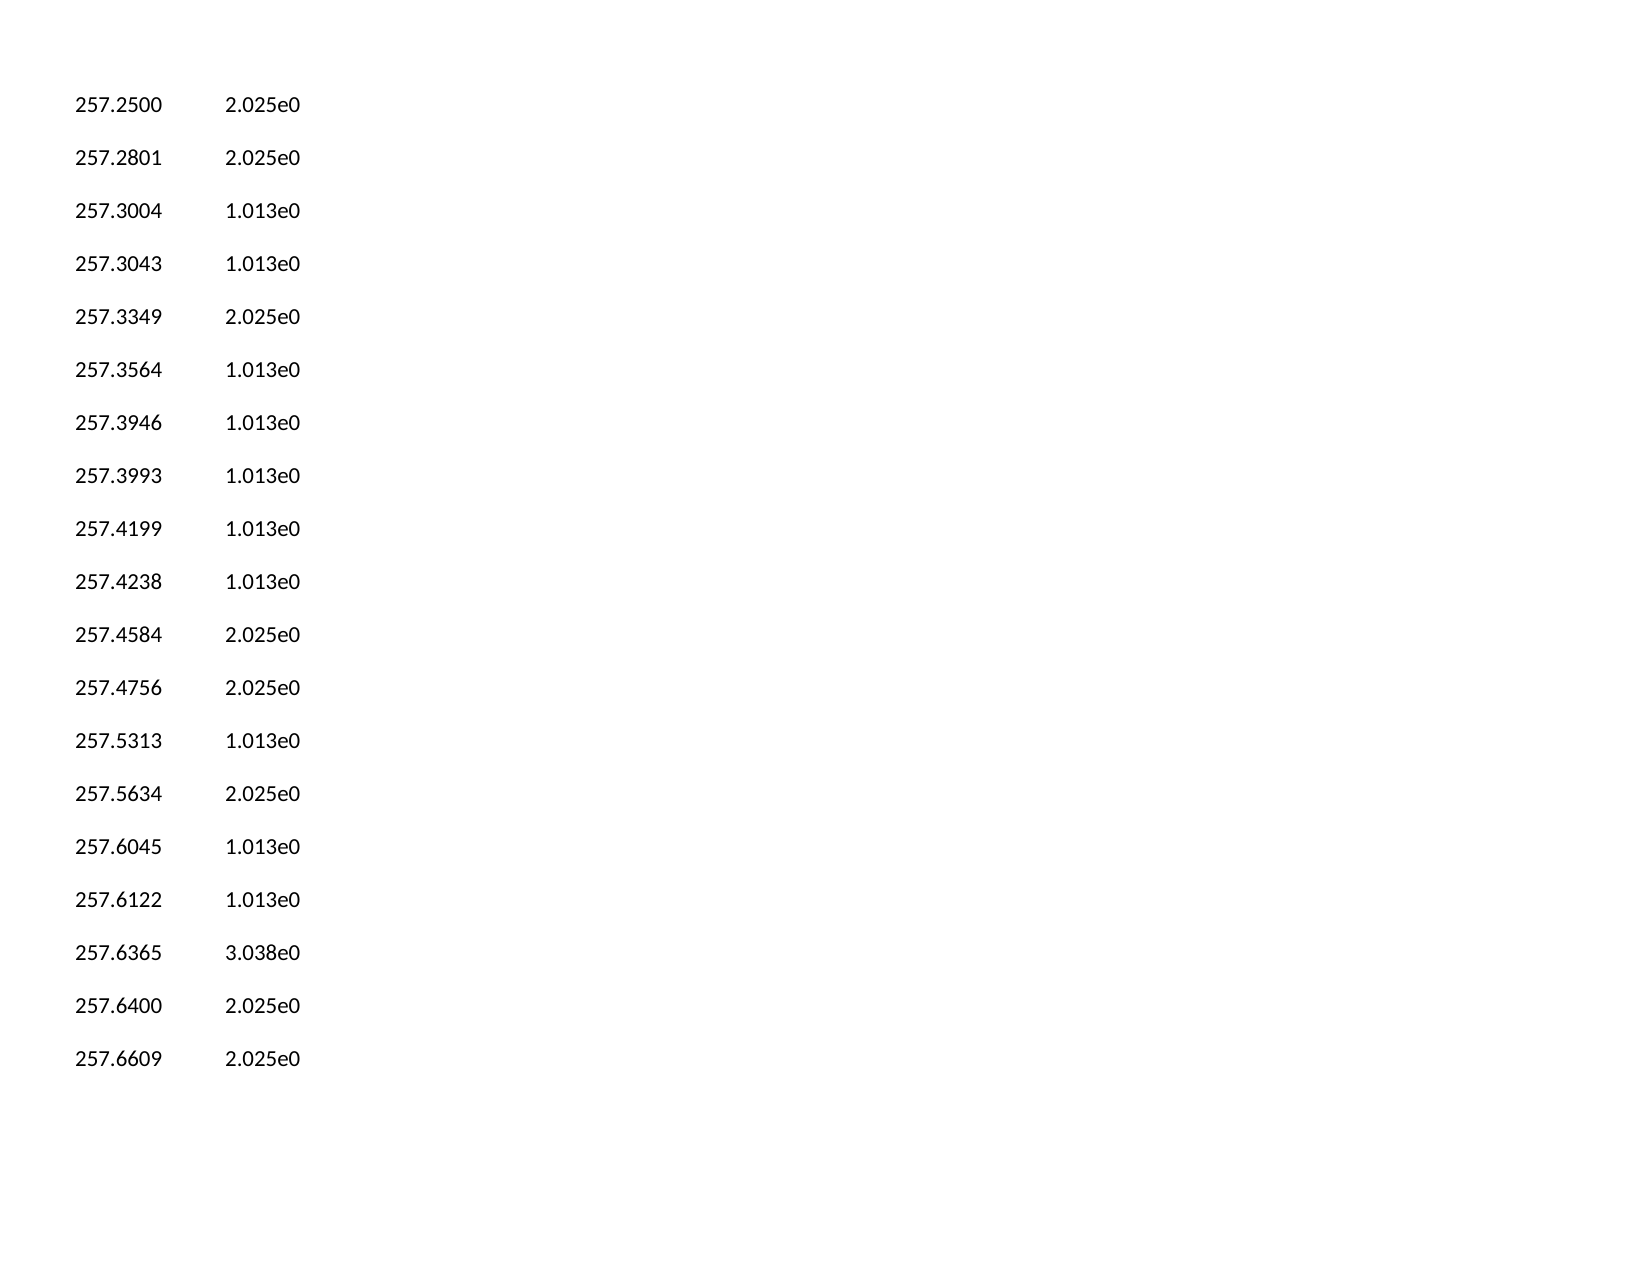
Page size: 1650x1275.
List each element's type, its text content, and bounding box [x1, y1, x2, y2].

text 257.3043 1.013e0 [75, 249, 1563, 277]
text 257.4238 1.013e0 [75, 567, 1563, 595]
text 257.6122 1.013e0 [75, 885, 1563, 913]
text 257.4199 1.013e0 [75, 514, 1563, 542]
text 257.3349 2.025e0 [75, 302, 1563, 330]
text 257.4584 2.025e0 [75, 620, 1563, 648]
text 257.5634 2.025e0 [75, 779, 1563, 807]
text 257.6400 2.025e0 [75, 991, 1563, 1019]
text 257.5313 1.013e0 [75, 726, 1563, 754]
text 257.6609 2.025e0 [75, 1044, 1563, 1072]
text 257.3946 1.013e0 [75, 408, 1563, 436]
text 257.6045 1.013e0 [75, 832, 1563, 860]
text 257.2500 2.025e0 [75, 90, 1563, 118]
text 257.4756 2.025e0 [75, 673, 1563, 701]
text 257.3993 1.013e0 [75, 461, 1563, 489]
text 257.3004 1.013e0 [75, 196, 1563, 224]
text 257.3564 1.013e0 [75, 355, 1563, 383]
text 257.2801 2.025e0 [75, 143, 1563, 171]
text 257.6365 3.038e0 [75, 938, 1563, 966]
